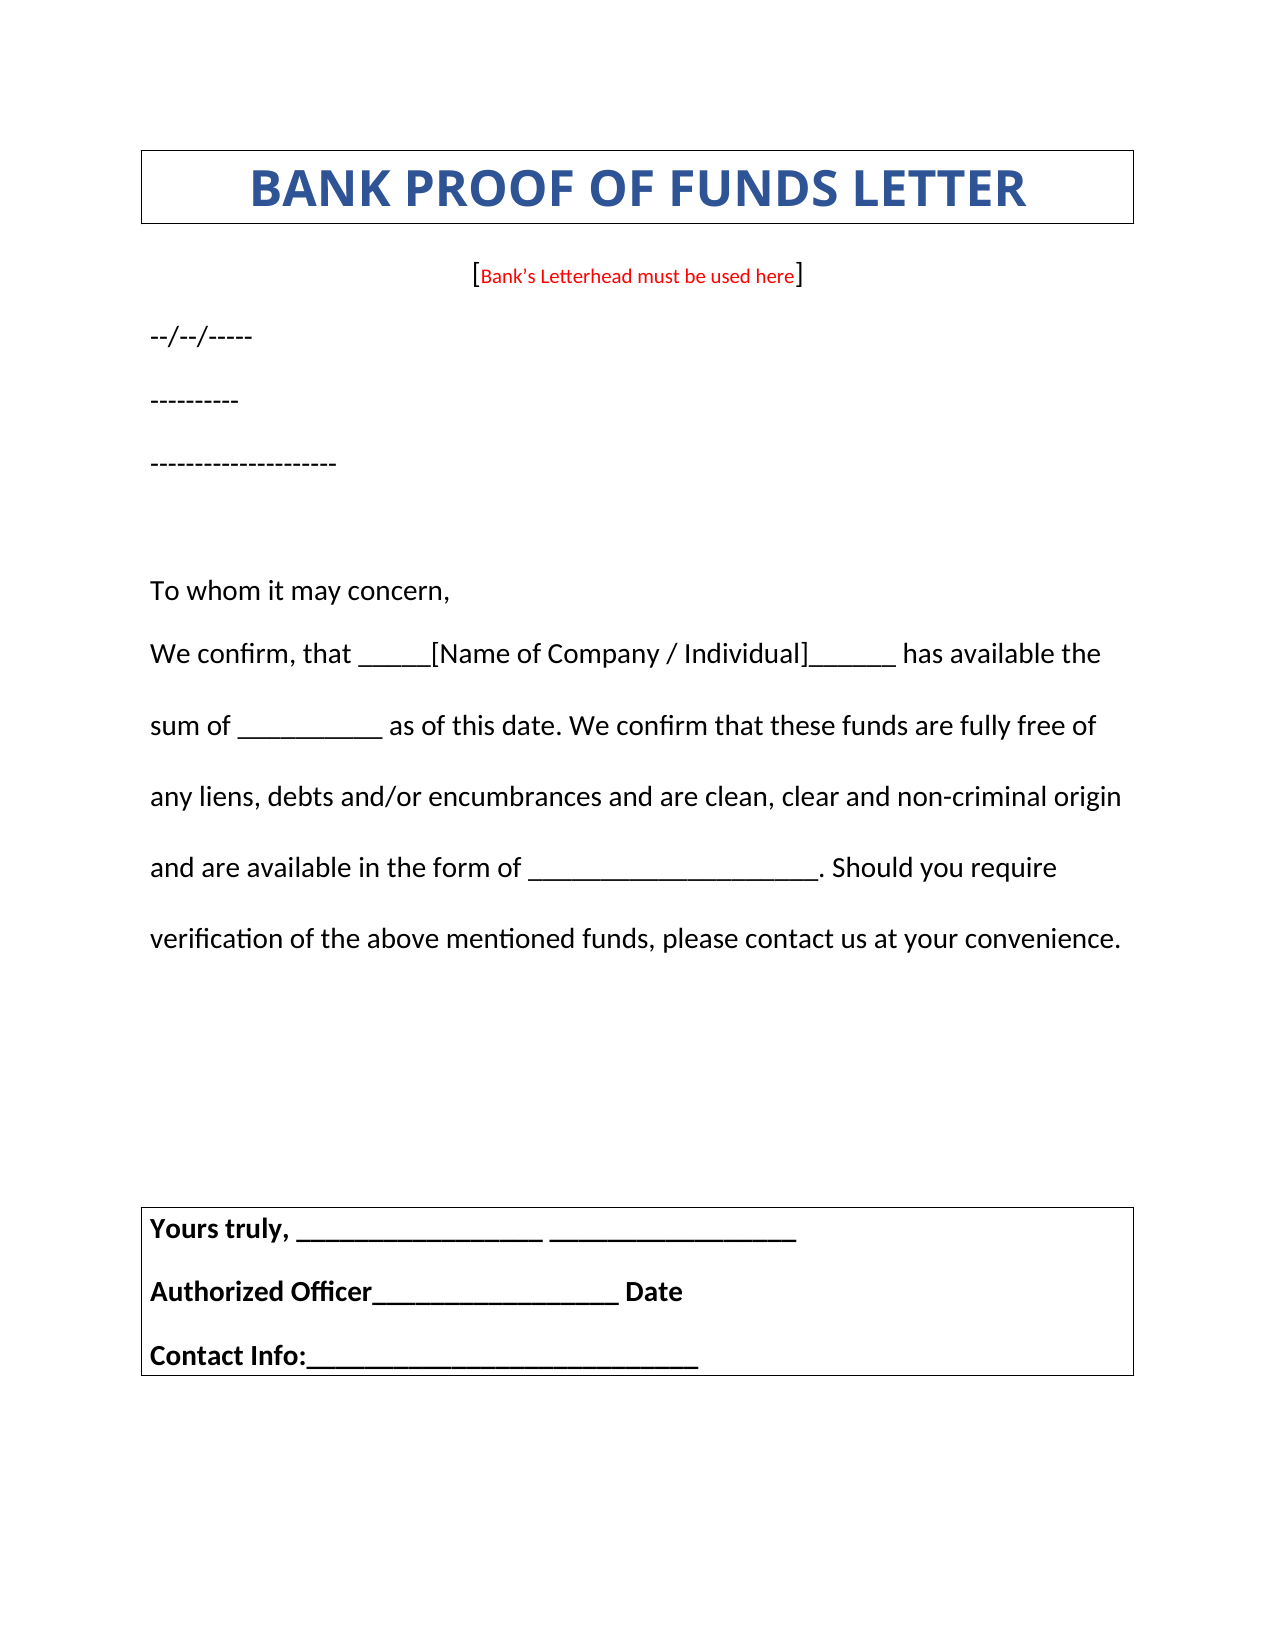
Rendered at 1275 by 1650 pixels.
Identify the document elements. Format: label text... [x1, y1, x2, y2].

text BANK PROOF OF FUNDS LETTER [142, 151, 1133, 223]
text To whom it may concern, [150, 572, 1125, 608]
text Authorized Officer_________________ Date [142, 1270, 1133, 1309]
text --------------------- [150, 445, 1125, 481]
text Yours truly, _________________ _________________ [142, 1208, 1133, 1246]
text --/--/----- [150, 318, 1125, 354]
text [Bank’s Letterhead must be used here] [150, 255, 1125, 290]
text We confirm, that _____[Name of Company / Individual]______ has available the sum of __________ as of this date. We confirm that these funds are fully free of any liens, debts and/or encumbrances and are clean, clear and non-criminal origin and are available in the form of ____________________. Should you require verification of the above mentioned funds, please contact us at your convenience. [150, 635, 1125, 956]
text Contact Info:___________________________ [142, 1334, 1133, 1375]
text ---------- [150, 382, 1125, 417]
